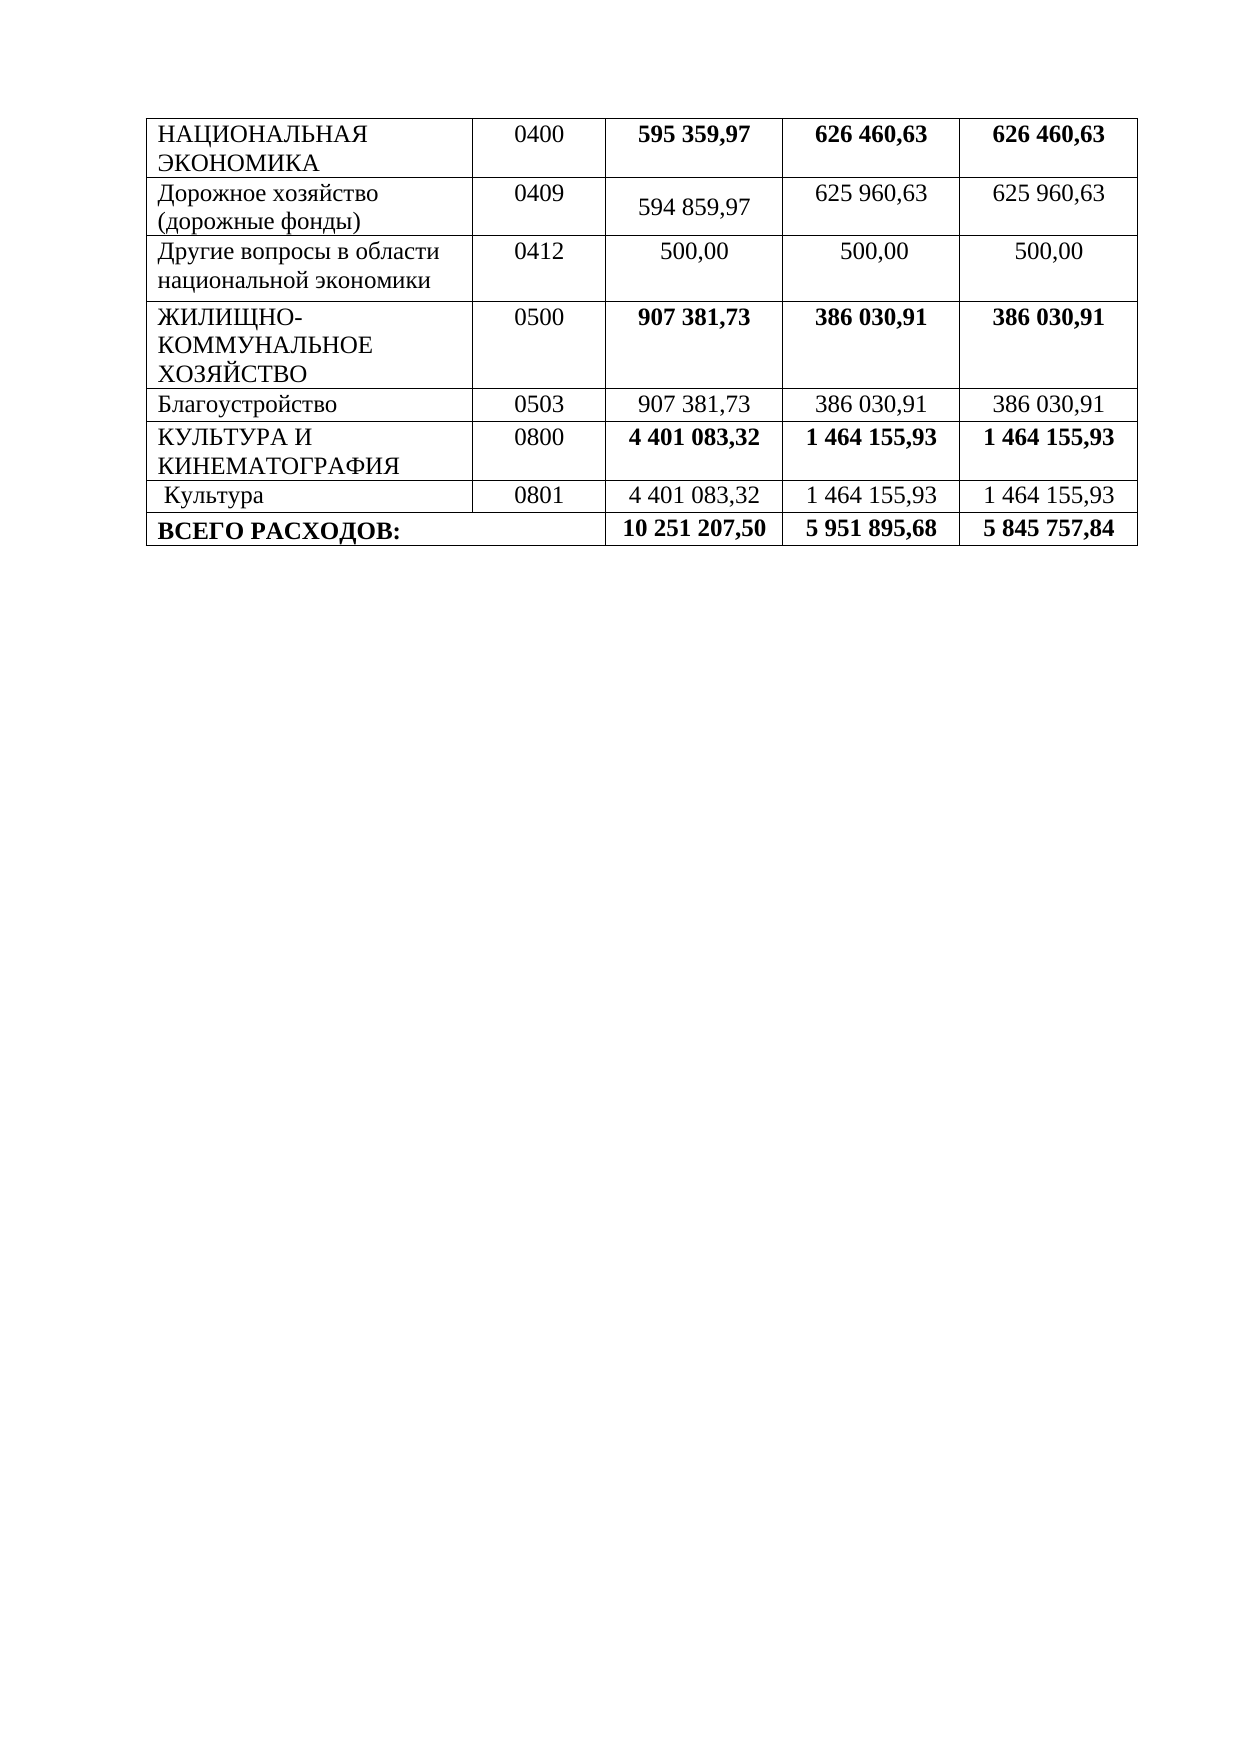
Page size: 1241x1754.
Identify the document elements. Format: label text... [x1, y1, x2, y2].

table_cell 1 464 155,93 [960, 422, 1137, 479]
table_cell ВСЕГО РАСХОДОВ: [147, 513, 605, 545]
table_cell ЖИЛИЩНО-КОММУНАЛЬНОЕ ХОЗЯЙСТВО [147, 302, 472, 388]
table_cell 626 460,63 [783, 119, 959, 177]
table_cell КУЛЬТУРА И КИНЕМАТОГРАФИЯ [147, 422, 472, 479]
table_cell 4 401 083,32 [606, 422, 782, 479]
table_cell 4 401 083,32 [606, 481, 782, 512]
table_cell 625 960,63 [783, 178, 959, 235]
table_cell 595 359,97 [606, 119, 782, 177]
table_cell 1 464 155,93 [960, 481, 1137, 512]
table_cell 5 951 895,68 [783, 513, 959, 545]
table_cell 625 960,63 [960, 178, 1137, 235]
table_cell 10 251 207,50 [606, 513, 782, 545]
table_cell 386 030,91 [960, 389, 1137, 421]
table_cell 5 845 757,84 [960, 513, 1137, 545]
table_cell 500,00 [960, 236, 1137, 301]
table_cell 626 460,63 [960, 119, 1137, 177]
table_cell 500,00 [783, 236, 959, 301]
table_cell 386 030,91 [783, 302, 959, 388]
table_cell 594 859,97 [606, 178, 782, 235]
table_cell 500,00 [606, 236, 782, 301]
table_cell 907 381,73 [606, 302, 782, 388]
table_cell 0500 [473, 302, 605, 388]
table_cell 0801 [473, 481, 605, 512]
table_cell Культура [147, 481, 472, 512]
table_cell 1 464 155,93 [783, 422, 959, 479]
table_cell 386 030,91 [783, 389, 959, 421]
table_cell 0412 [473, 236, 605, 301]
table_cell 0800 [473, 422, 605, 479]
table_cell Дорожное хозяйство (дорожные фонды) [147, 178, 472, 235]
table_cell 0409 [473, 178, 605, 235]
table_cell 386 030,91 [960, 302, 1137, 388]
table_cell 0503 [473, 389, 605, 421]
table_cell 0400 [473, 119, 605, 177]
table_cell Благоустройство [147, 389, 472, 421]
table_cell 907 381,73 [606, 389, 782, 421]
table_cell НАЦИОНАЛЬНАЯ ЭКОНОМИКА [147, 119, 472, 177]
table_cell Другие вопросы в области национальной экономики [147, 236, 472, 301]
table_cell 1 464 155,93 [783, 481, 959, 512]
